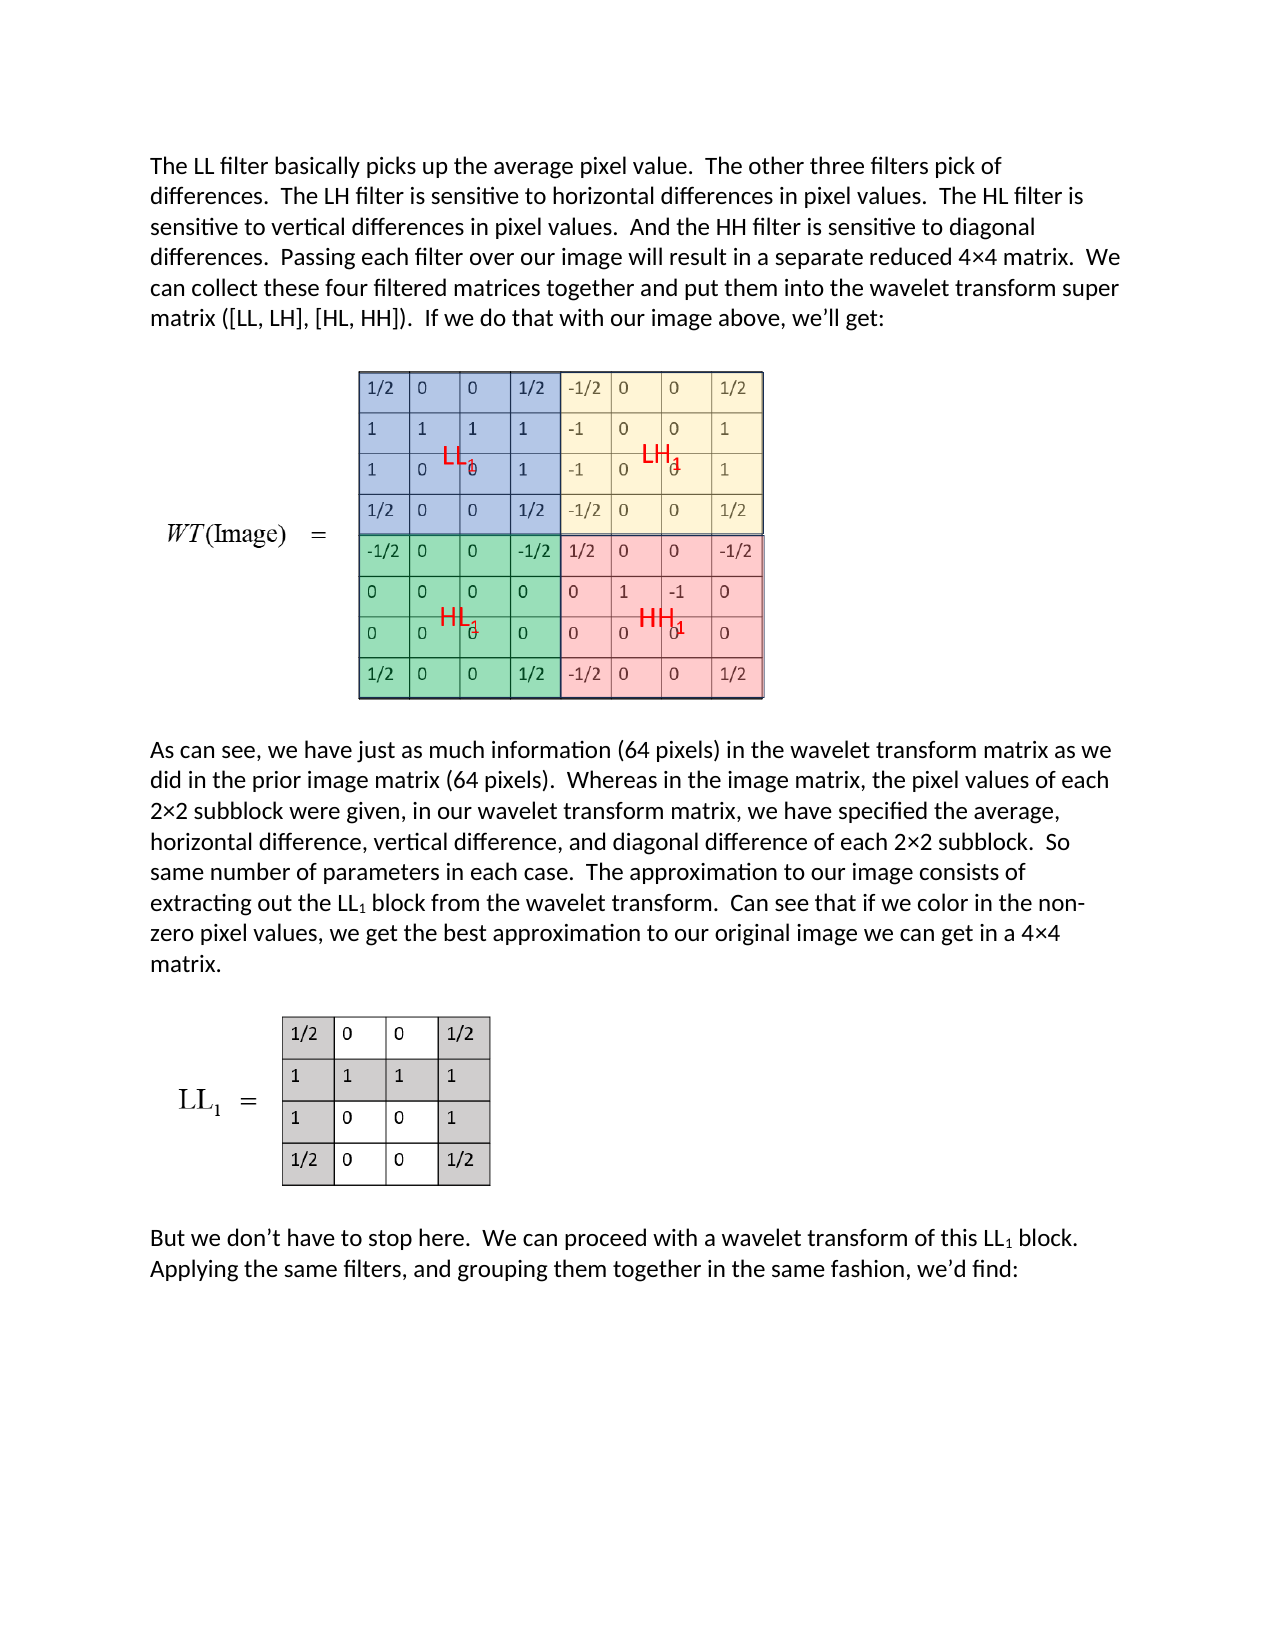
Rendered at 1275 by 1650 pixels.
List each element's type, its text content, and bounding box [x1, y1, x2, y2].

text The LL filter basically picks up the average pixel value. The other three filters pick of differences. The LH filter is sensitive to horizontal differences in pixel values. The HL filter is sensitive to vertical differences in pixel values. And the HH filter is sensitive to diagonal differences. Passing each filter over our image will result in a separate reduced 4×4 matrix. We can collect these four filtered matrices together and put them into the wavelet transform super matrix ([LL, LH], [HL, HH]). If we do that with our image above, we’ll get: [150, 150, 1125, 333]
picture [167, 1008, 498, 1192]
text As can see, we have just as much information (64 pixels) in the wavelet transform matrix as we did in the prior image matrix (64 pixels). Whereas in the image matrix, the pixel values of each 2×2 subblock were given, in our wavelet transform matrix, we have specified the average, horizontal difference, vertical difference, and diagonal difference of each 2×2 subblock. So same number of parameters in each case. The approximation to our image consists of extracting out the LL1 block from the wavelet transform. Can see that if we color in the non-zero pixel values, we get the best approximation to our original image we can get in a 4×4 matrix. [150, 734, 1125, 978]
picture [150, 363, 772, 704]
text But we don’t have to stop here. We can proceed with a wavelet transform of this LL1 block. Applying the same filters, and grouping them together in the same fashion, we’d find: [150, 1222, 1125, 1283]
